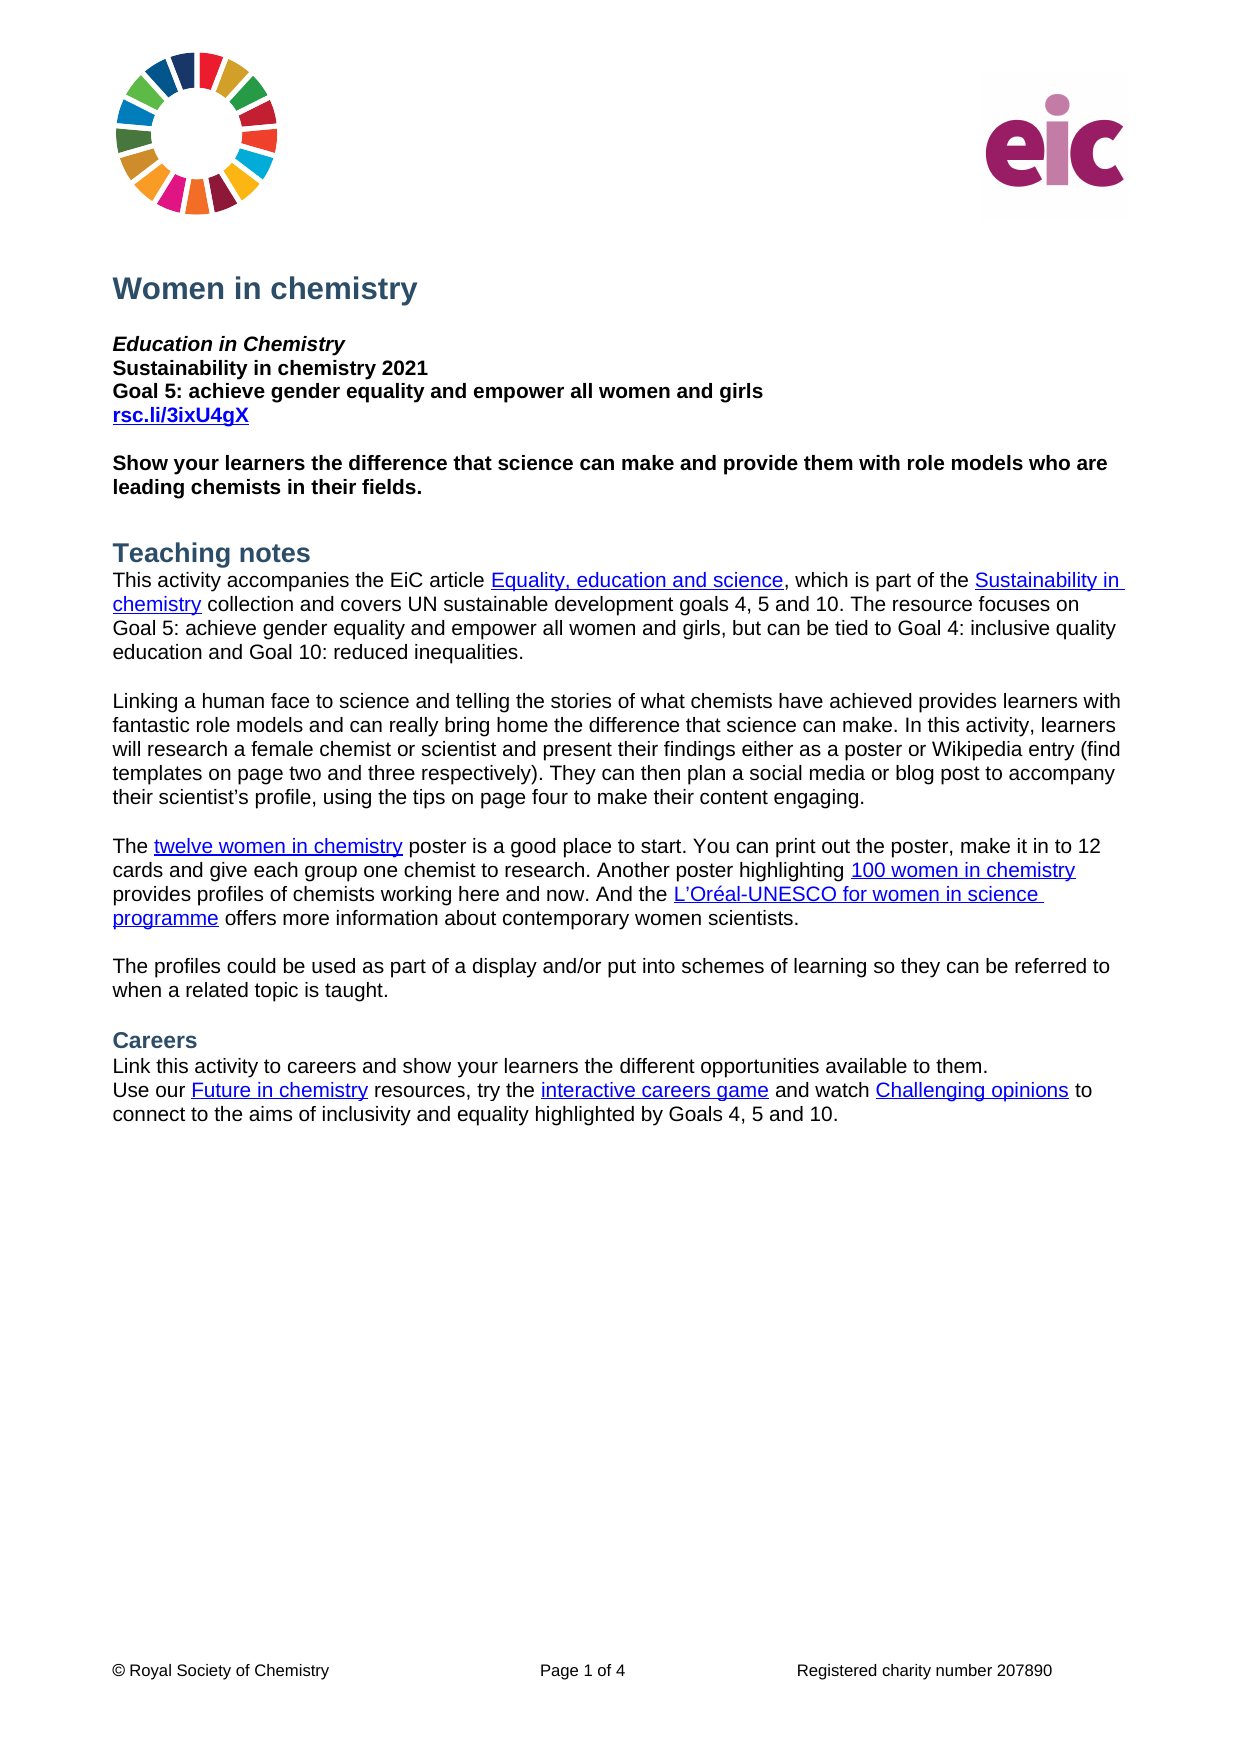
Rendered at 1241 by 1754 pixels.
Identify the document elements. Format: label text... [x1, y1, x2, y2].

subtitle Teaching notes [112, 537, 1128, 568]
text Linking a human face to science and telling the stories of what chemists have achieved provides learners with fantastic role models and can really bring home the difference that science can make. In this activity, learners will research a female chemist or scientist and present their findings either as a poster or Wikipedia entry (find templates on page two and three respectively). They can then plan a social media or blog post to accompany their scientist’s profile, using the tips on page four to make their content engaging. [112, 689, 1128, 808]
text The profiles could be used as part of a display and/or put into schemes of learning so they can be referred to when a related topic is taught. [112, 954, 1128, 1002]
text This activity accompanies the EiC article Equality, education and science, which is part of the Sustainability in chemistry collection and covers UN sustainable development goals 4, 5 and 10. The resource focuses on Goal 5: achieve gender equality and empower all women and girls, but can be tied to Goal 4: inclusive quality education and Goal 10: reduced inequalities. [112, 568, 1128, 664]
text Education in Chemistry Sustainability in chemistry 2021 [112, 331, 1128, 379]
text rsc.li/3ixU4gX [112, 403, 1128, 427]
text The twelve women in chemistry poster is a good place to start. You can print out the poster, make it in to 12 cards and give each group one chemist to research. Another poster highlighting 100 women in chemistry provides profiles of chemists working here and now. And the L’Oréal-UNESCO for women in science programme offers more information about contemporary women scientists. [112, 833, 1128, 929]
text Link this activity to careers and show your learners the different opportunities available to them. Use our Future in chemistry resources, try the interactive careers game and watch Challenging opinions to connect to the aims of inclusivity and equality highlighted by Goals 4, 5 and 10. [112, 1053, 1128, 1125]
text Show your learners the difference that science can make and provide them with role models who are leading chemists in their fields. [112, 451, 1128, 499]
text Goal 5: achieve gender equality and empower all women and girls [112, 379, 1128, 403]
subtitle Careers [112, 1027, 1128, 1053]
picture [980, 73, 1129, 222]
picture [112, 50, 281, 219]
subtitle Women in chemistry [112, 270, 1128, 306]
